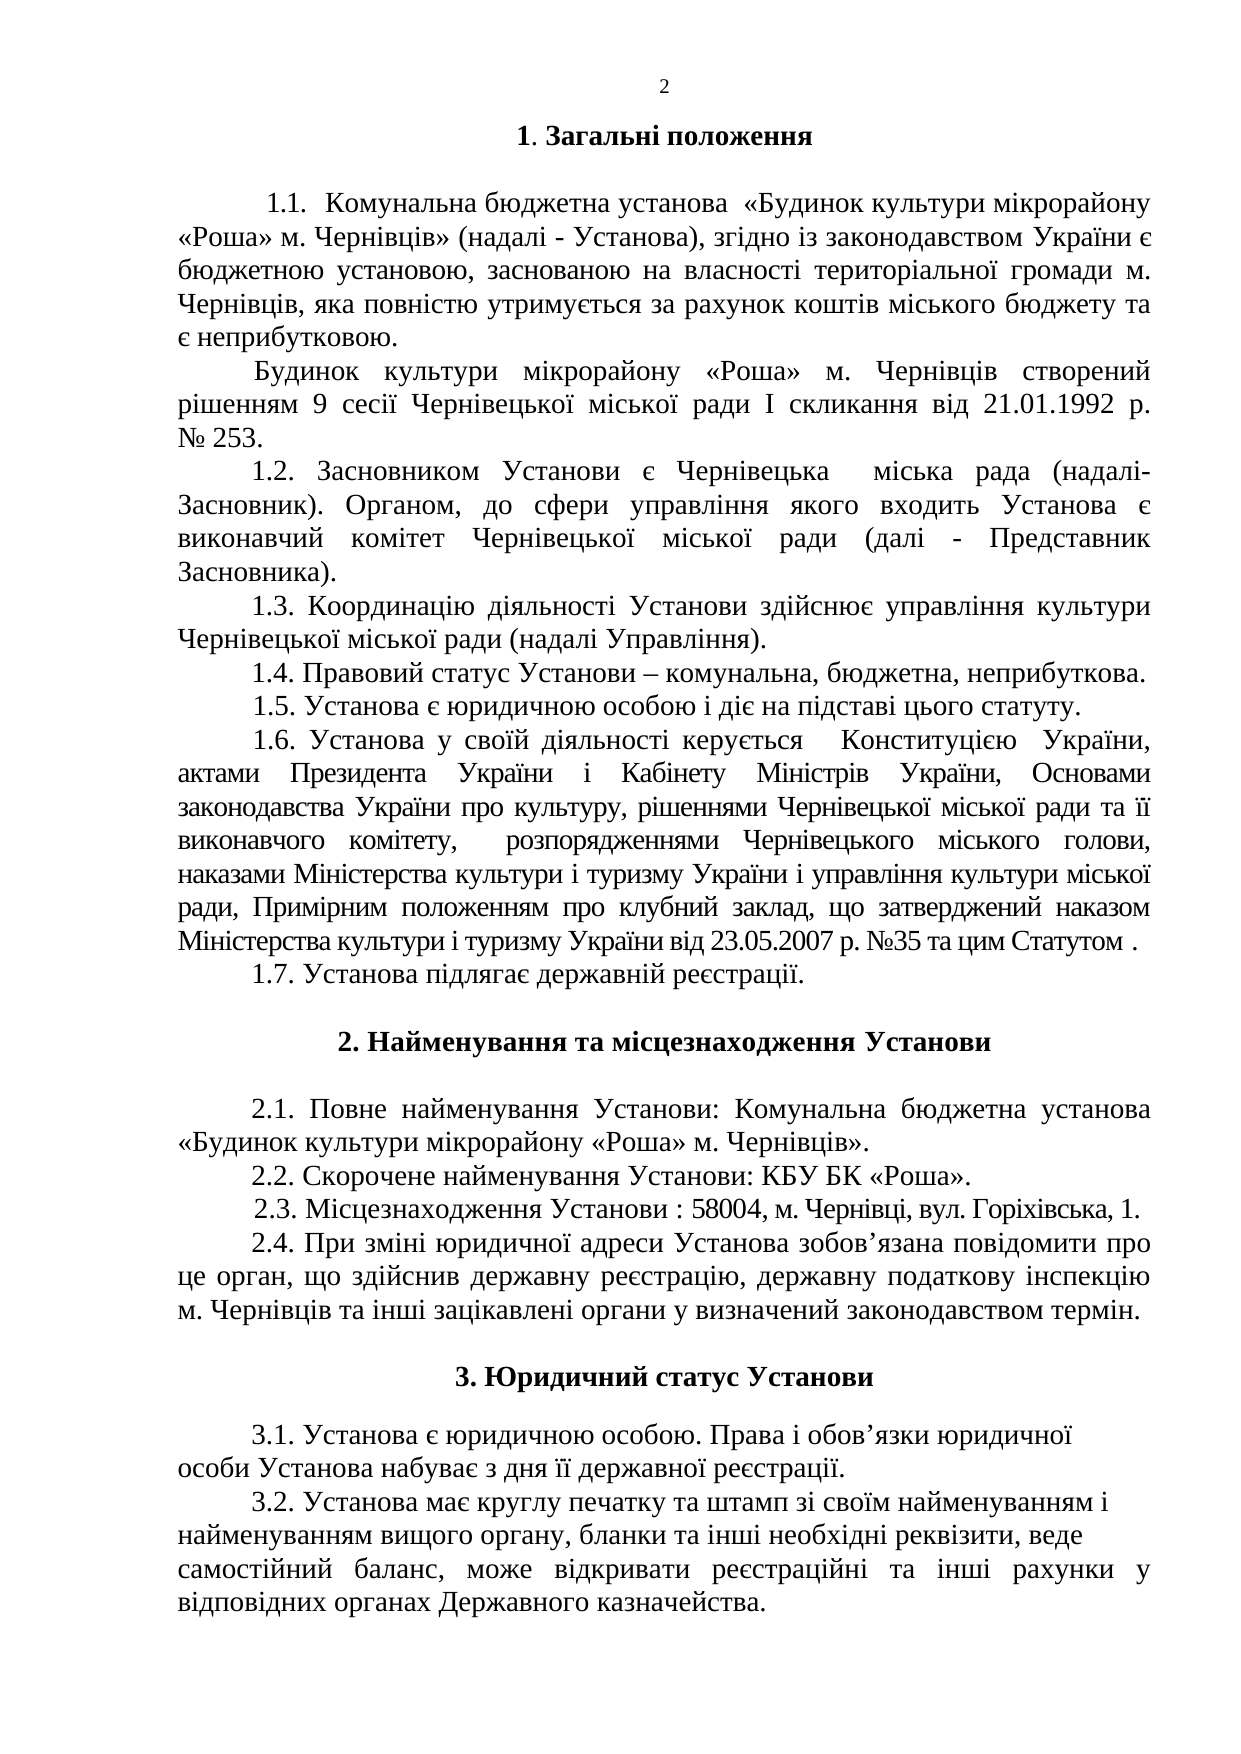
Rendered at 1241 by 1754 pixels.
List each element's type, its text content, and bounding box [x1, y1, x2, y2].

text 1. Загальні положення [177, 118, 1152, 152]
text самостійний баланс, може відкривати реєстраційні та інші рахунки у відповідних органах Державного казначейства. [177, 1551, 1152, 1618]
text 3.1. Установа є юридичною особою. Права і обов’язки юридичної особи Установа набуває з дня її державної реєстрації. [177, 1417, 1152, 1484]
text 2.4. При зміні юридичної адреси Установа зобов’язана повідомити про це орган, що здійснив державну реєстрацію, державну податкову інспекцію м. Чернівців та інші зацікавлені органи у визначений законодавством термін. [177, 1225, 1152, 1326]
text 2. Найменування та місцезнаходження Установи [177, 1024, 1152, 1057]
text 3.2. Установа має круглу печатку та штамп зі своїм найменуванням і найменуванням вищого органу, бланки та інші необхідні реквізити, веде [177, 1484, 1152, 1551]
text 1.7. Установа підлягає державній реєстрації. [177, 957, 1152, 990]
text 1.3. Координацію діяльності Установи здійснює управління культури Чернівецької міської ради (надалі Управління). [177, 588, 1152, 655]
text 1.5. Установа є юридичною особою і діє на підставі цього статуту. [177, 688, 1152, 722]
text Будинок культури мікрорайону «Роша» м. Чернівців створений рішенням 9 сесії Чернівецької міської ради І скликання від 21.01.1992 р. № 253. [177, 353, 1152, 453]
text 2.3. Місцезнаходження Установи : . Чернівці, вул. Горіхівська, 1. [177, 1191, 1152, 1225]
text 2.2. Скорочене найменування Установи: КБУ БК «Роша». [177, 1158, 1152, 1191]
text 1.4. Правовий статус Установи – комунальна, бюджетна, неприбуткова. [177, 655, 1152, 688]
text 3. Юридичний статус Установи [177, 1359, 1152, 1393]
text 1.6. Установа у своїй діяльності керується Конституцією України, актами Президента України і Кабінету Міністрів України, Основами законодавства України про культуру, рішеннями Чернівецької міської ради та її виконавчого комітету, розпорядженнями Чернівецького міського голови, наказами Міністерства культури і туризму України і управління культури міської ради, Примірним положенням про клубний заклад, що затверджений наказом Міністерства культури і туризму України від 23.05.2007 р. №35 та цим Статутом . [177, 722, 1152, 957]
list Комунальна бюджетна установа «Будинок культури мікрорайону «Роша» м. Чернівців» (надалі - Установа), згідно із законодавством України є бюджетною установою, заснованою на власності територіальної громади м. Чернівців, яка повністю утримується за рахунок коштів міського бюджету та є неприбутковою. [177, 185, 1152, 353]
text 1.2. Засновником Установи є Чернівецька міська рада (надалі-Засновник). Органом, до сфери управління якого входить Установа є виконавчий комітет Чернівецької міської ради (далі - Представник Засновника). [177, 453, 1152, 588]
text 2.1. Повне найменування Установи: Комунальна бюджетна установа «Будинок культури мікрорайону «Роша» м. Чернівців». [177, 1091, 1152, 1158]
